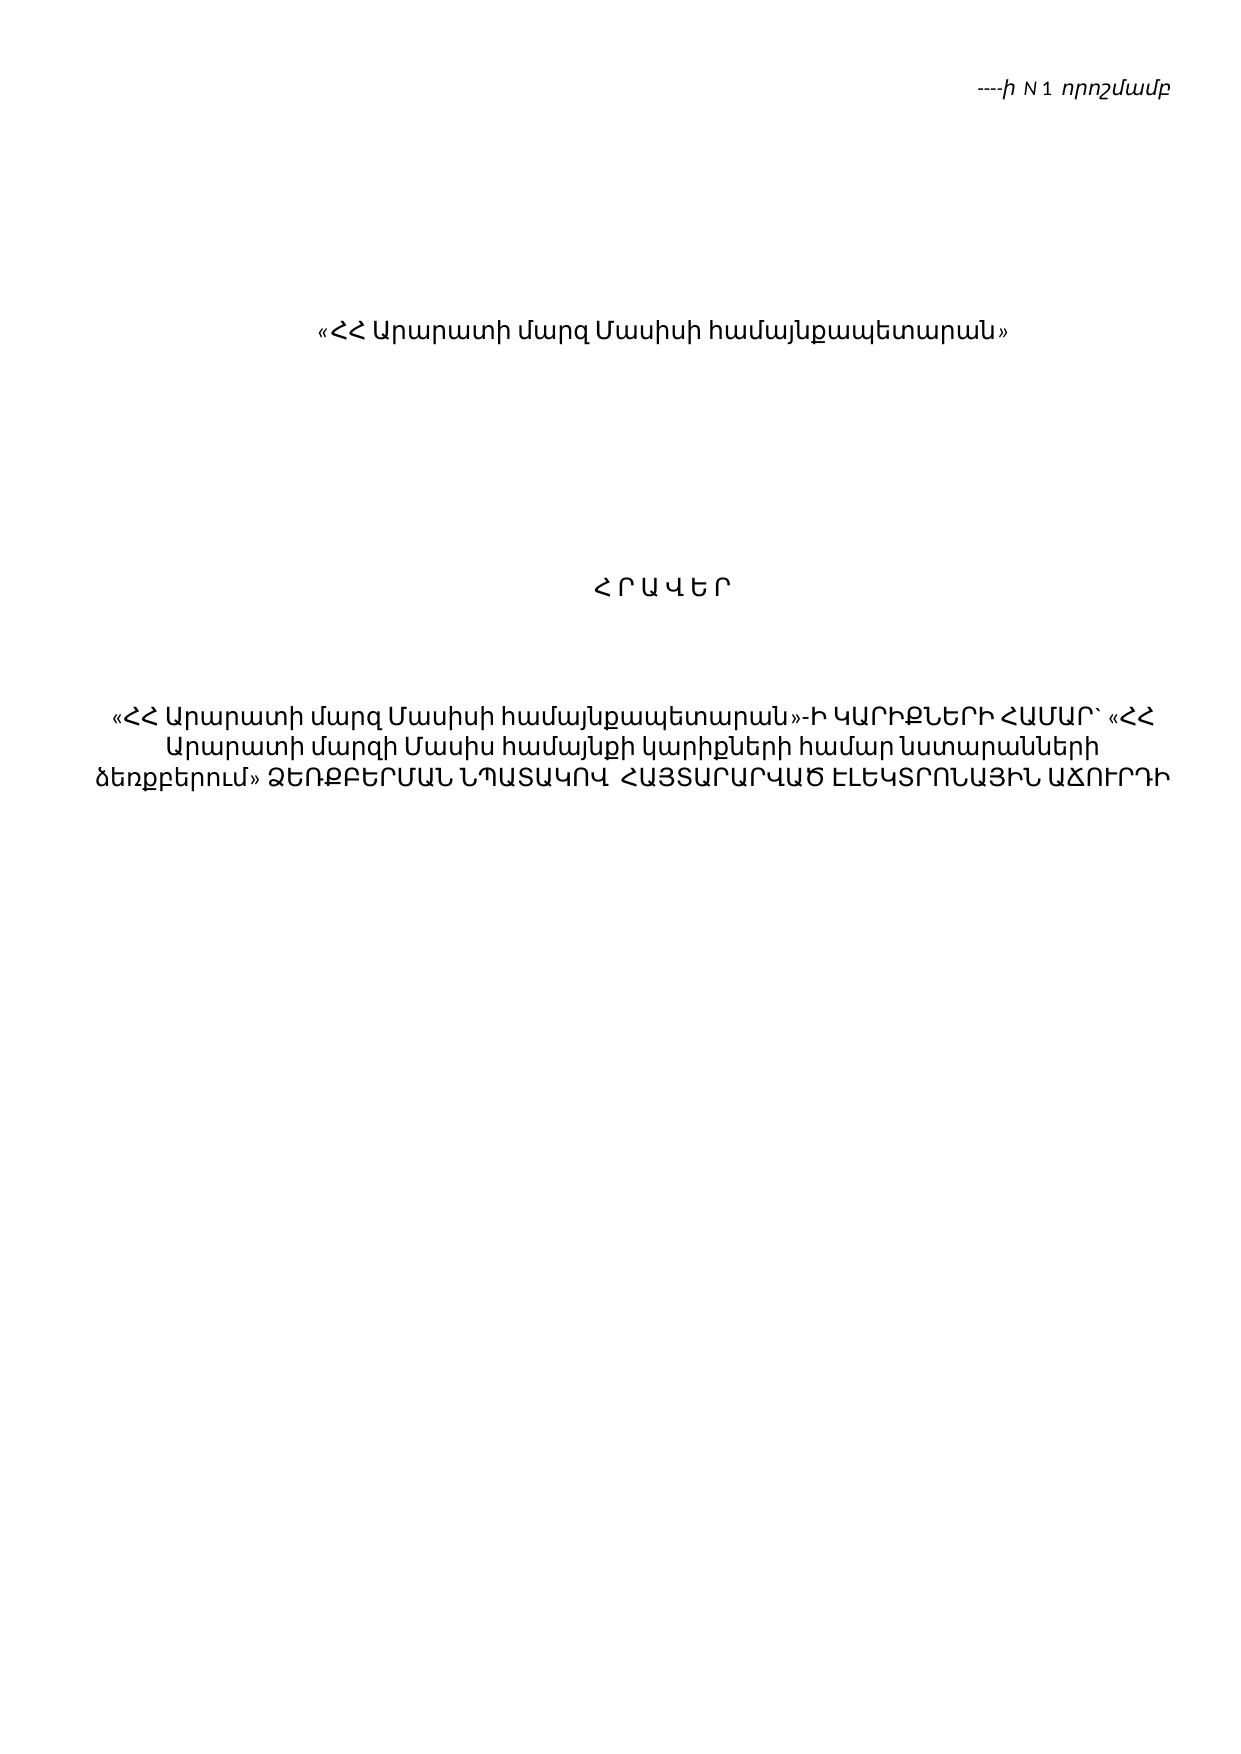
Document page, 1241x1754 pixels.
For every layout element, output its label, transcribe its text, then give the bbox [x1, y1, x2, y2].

text «ՀՀ Արարատի մարզ Մասիսի համայնքապետարան»-Ի ԿԱՐԻՔՆԵՐԻ ՀԱՄԱՐ` «ՀՀ Արարատի մարզի Մասիս համայնքի կարիքների համար նստարանների ձեռքբերում» ՁԵՌՔԲԵՐՄԱՆ ՆՊԱՏԱԿՈՎ ՀԱՅՏԱՐԱՐՎԱԾ ԷԼԵԿՏՐՈՆԱՅԻՆ ԱՃՈՒՐԴԻ [94, 701, 1172, 792]
text Հ Ր Ա Վ Ե Ր [94, 572, 1172, 602]
text « ՀՀ Արարատի մարզ Մասիսի համայնքապետարան» [94, 316, 1172, 346]
text ----ի N 1 որոշմամբ [94, 75, 1171, 100]
